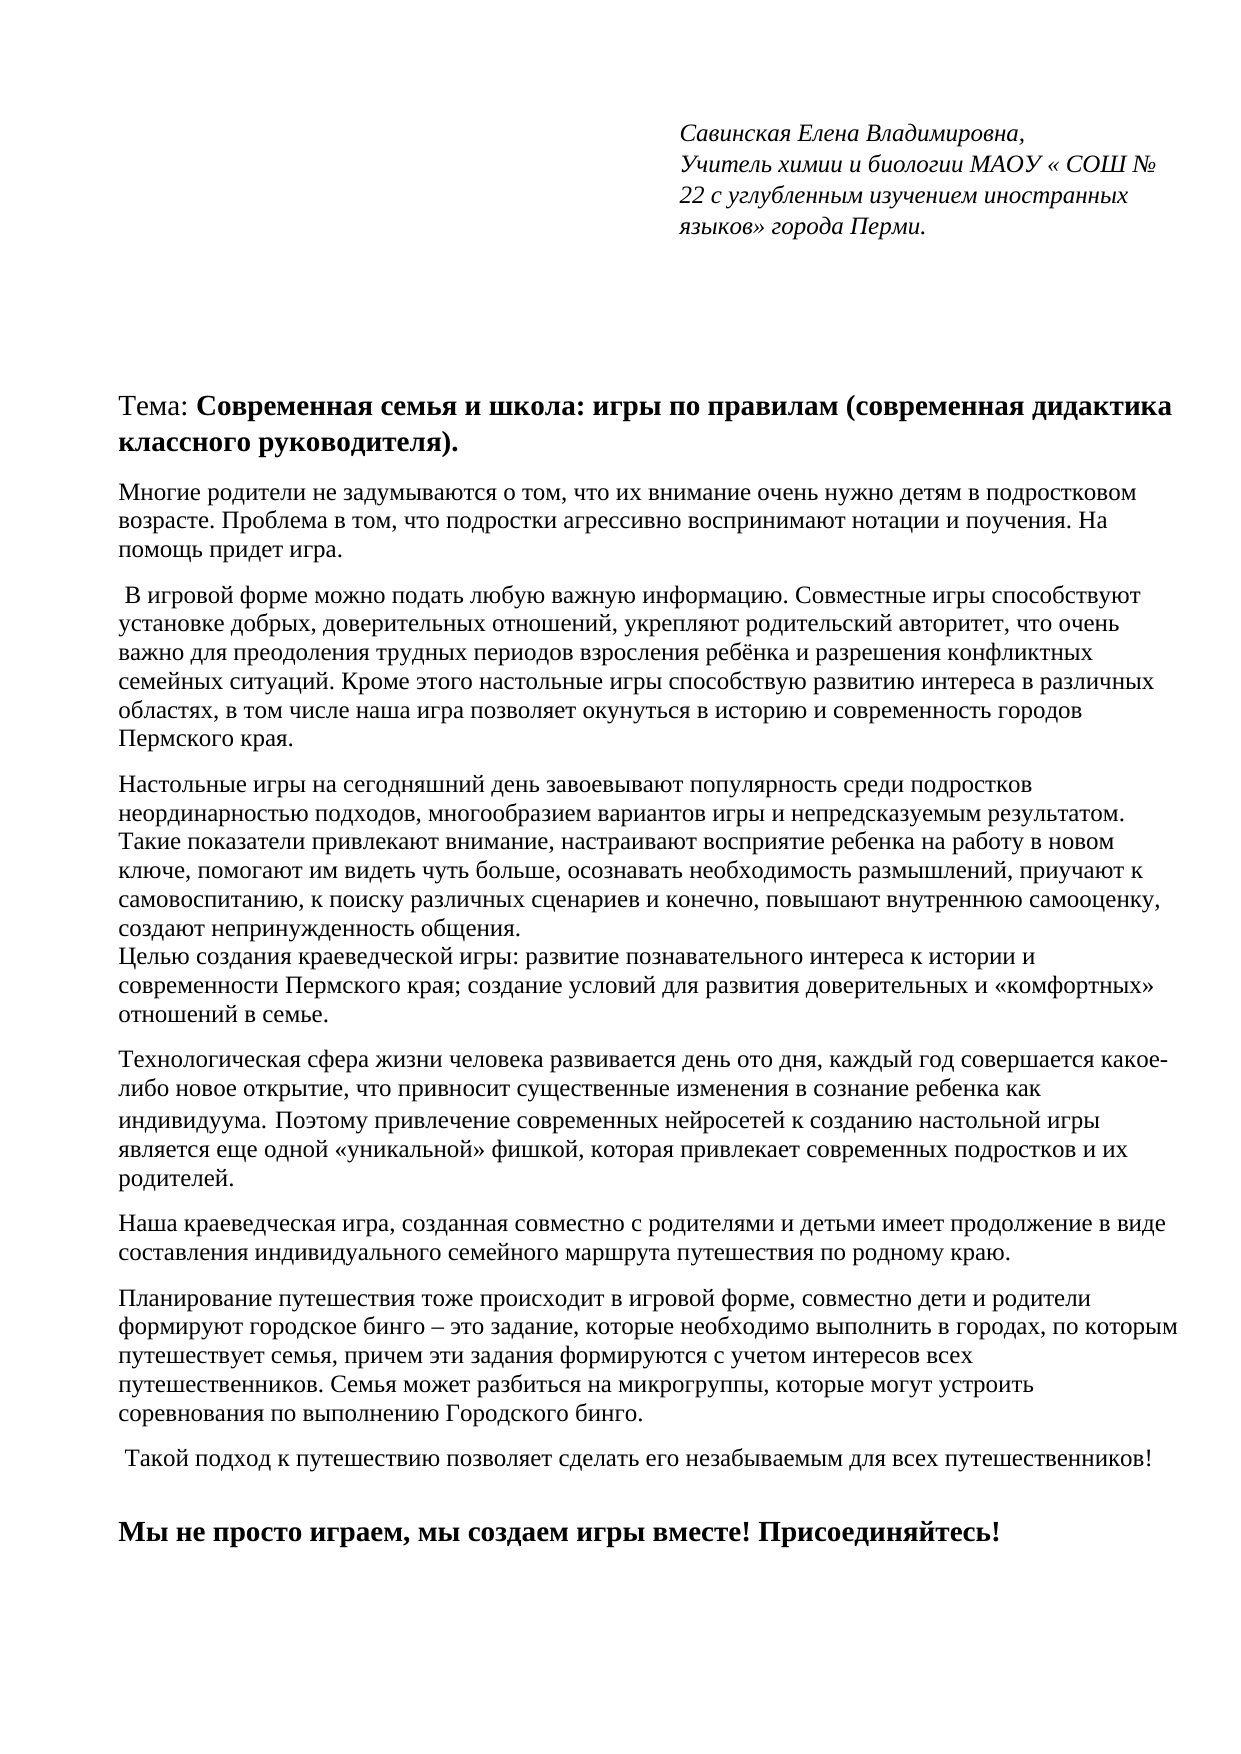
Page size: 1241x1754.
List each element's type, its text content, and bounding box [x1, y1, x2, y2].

text Настольные игры на сегодняшний день завоевывают популярность среди подростков неординарностью подходов, многообразием вариантов игры и непредсказуемым результатом. Такие показатели привлекают внимание, настраивают восприятие ребенка на работу в новом ключе, помогают им видеть чуть больше, осознавать необходимость размышлений, приучают к самовоспитанию, к поиску различных сценариев и конечно, повышают внутреннюю самооценку, создают непринужденность общения. Целью создания краеведческой игры: развитие познавательного интереса к истории и современности Пермского края; создание условий для развития доверительных и «комфортных» отношений в семье. [118, 769, 1181, 1028]
text Многие родители не задумываются о том, что их внимание очень нужно детям в подростковом возрасте. Проблема в том, что подростки агрессивно воспринимают нотации и поучения. На помощь придет игра. [343, 477, 1181, 563]
text Савинская Елена Владимировна, [679, 118, 1181, 147]
text Наша краеведческая игра, созданная совместно с родителями и детьми имеет продолжение в виде составления индивидуального семейного маршрута путешествия по родному краю. [118, 1208, 1181, 1266]
text Технологическая сфера жизни человека развивается день ото дня, каждый год совершается какое-либо новое открытие, что привносит существенные изменения в сознание ребенка как индивидуума. Поэтому привлечение современных нейросетей к созданию настольной игры является еще одной «уникальной» фишкой, которая привлекает современных подростков и их родителей. [118, 1044, 1181, 1192]
text В игровой форме можно подать любую важную информацию. Совместные игры способствуют установке добрых, доверительных отношений, укрепляют родительский авторитет, что очень важно для преодоления трудных периодов взросления ребёнка и разрешения конфликтных семейных ситуаций. Кроме этого настольные игры способствую развитию интереса в различных областях, в том числе наша игра позволяет окунуться в историю и современность городов Пермского края. [118, 580, 1181, 752]
text Мы не просто играем, мы создаем игры вместе! Присоединяйтесь! не просто играем, мы создаем игры [118, 1488, 1181, 1625]
text Тема: Современная семья и школа: игры по правилам (современная дидактика классного руководителя). [118, 388, 1181, 458]
text Учитель химии и биологии МАОУ « СОШ № 22 с углубленным изучением иностранных языков» города Перми. [679, 149, 1181, 240]
text Планирование путешествия тоже происходит в игровой форме, совместно дети и родители формируют городское бинго – это задание, которые необходимо выполнить в городах, по которым путешествует семья, причем эти задания формируются с учетом интересов всех путешественников. Семья может разбиться на микрогруппы, которые могут устроить соревнования по выполнению Городского бинго. [118, 1283, 1181, 1426]
text Такой подход к путешествию позволяет сделать его незабываемым для всех путешественников! [118, 1443, 1181, 1472]
